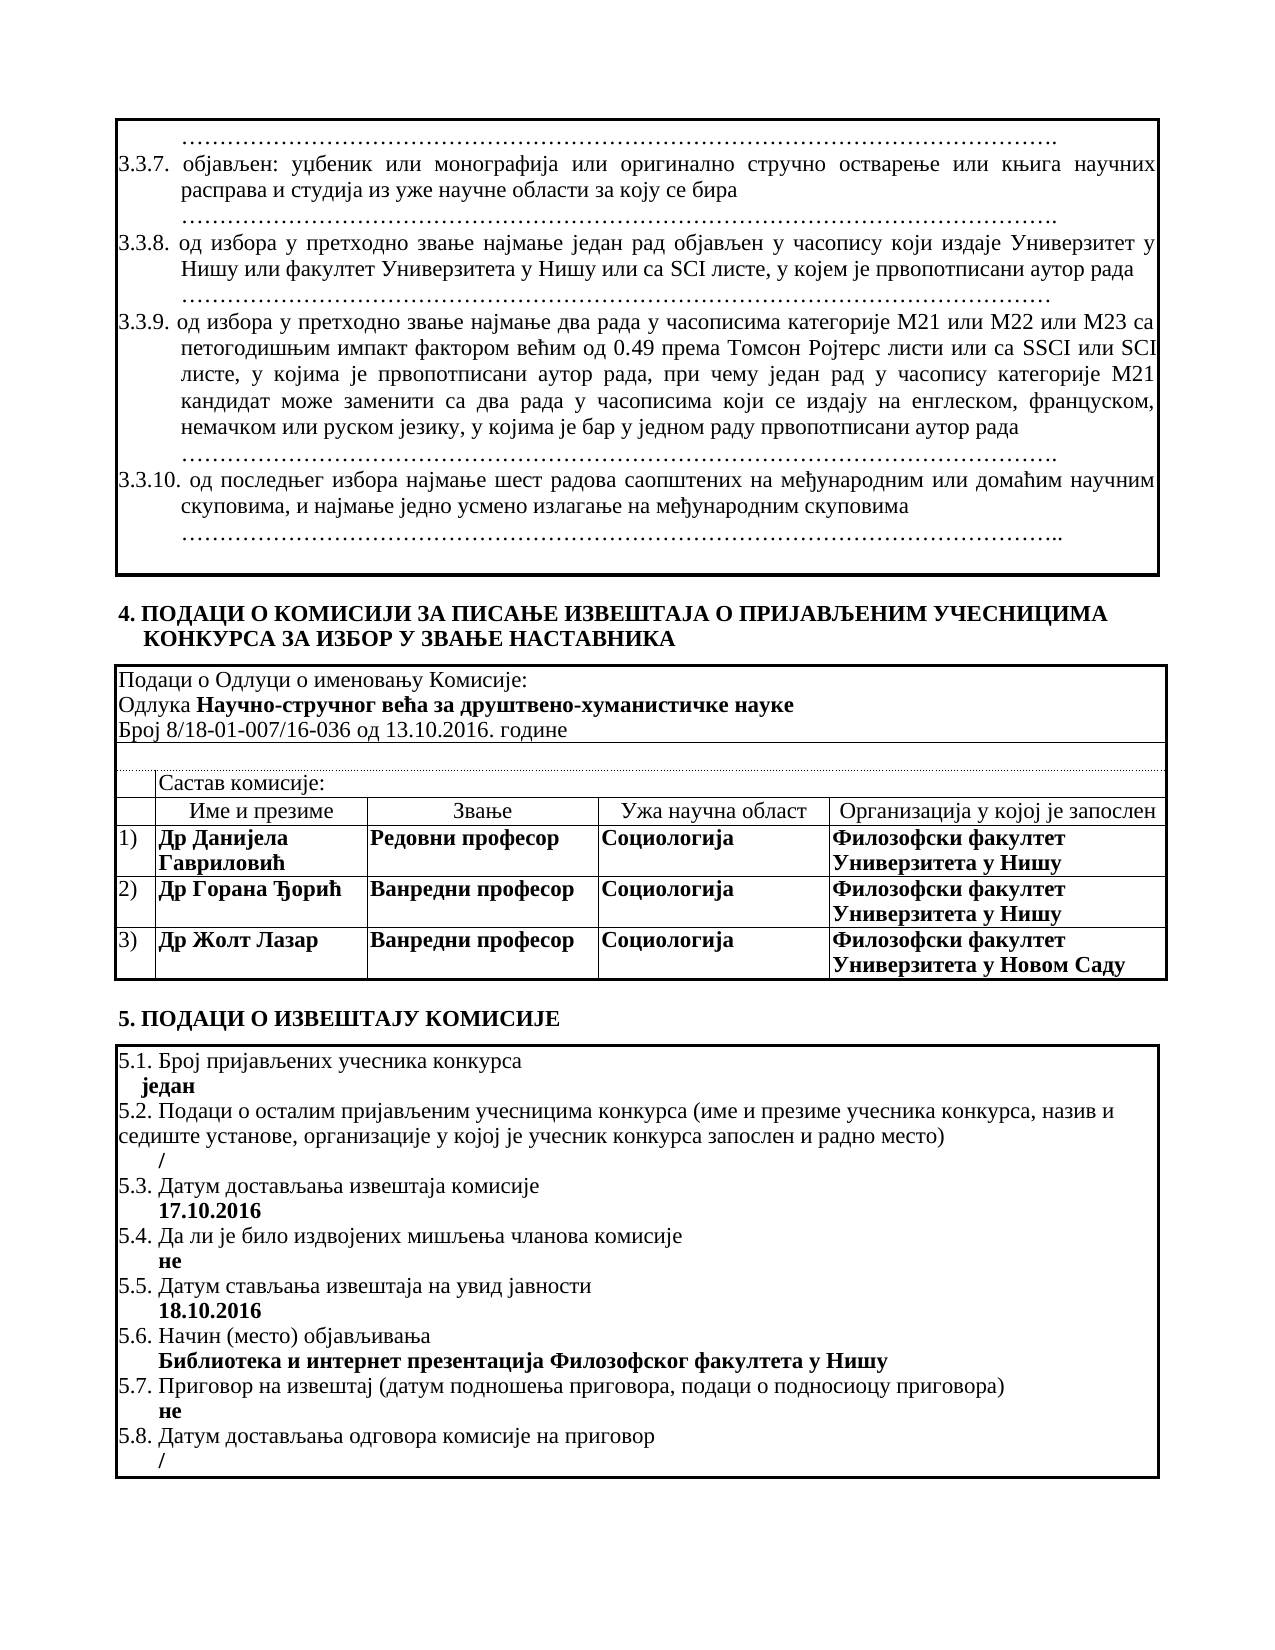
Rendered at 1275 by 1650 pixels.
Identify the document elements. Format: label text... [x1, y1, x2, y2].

text 3.3.8. од избора у претходно звање најмање један рад објављен у часопису који издаје Универзитет у Нишу или факултет Универзитета у Нишу или са SCI листе, у којем је првопотписани аутор рада [118, 229, 1157, 281]
table_cell [117, 798, 155, 824]
text 5.8. Датум достављања одговора комисије на приговор [118, 1424, 1157, 1444]
text ……………………………………………………………………………………………………. [118, 202, 1157, 229]
text 3.3.9. од избора у претходно звање најмање два рада у часописима категорије М21 или М22 или М23 са петогодишњим импакт фактором већим од 0.49 према Томсон Ројтерс листи или са SSCI или SCI листе, у којима је првопотписани аутор рада, при чему један рад у часопису категорије М21 кандидат може заменити са два рада у часописима који се издају на енглеском, француском, немачком или руском језику, у којима је бар у једном раду првопотписани аутор рада [118, 308, 1157, 439]
text 4. ПОДАЦИ О КОМИСИЈИ ЗА ПИСАЊЕ ИЗВЕШТАЈА О ПРИЈАВЉЕНИМ УЧЕСНИЦИМА КОНКУРСА ЗА ИЗБОР У ЗВАЊЕ НАСТАВНИКА [118, 602, 1157, 652]
table_cell Филозофски факултет Универзитета у Нишу [830, 826, 1165, 876]
table_cell Ванредни професор [368, 928, 598, 978]
text 3.3.10. од последњег избора најмање шест радова саопштених на међународним или домаћим научним скуповима, и најмање једно усмено излагање на међународним скуповима [118, 466, 1157, 519]
table_cell 1) [117, 826, 155, 876]
table_cell Др Жолт Лазар [156, 928, 367, 978]
table_cell Звање [368, 798, 598, 824]
text …………………………………………………………………………………………………….. [118, 519, 1157, 545]
table_cell [117, 770, 155, 797]
table_cell Социологија [599, 826, 829, 876]
text 5.5. Датум стављања извештаја на увид јавности [118, 1274, 1157, 1299]
table_cell Социологија [599, 877, 829, 927]
table_cell Организација у којој је запослен [830, 798, 1165, 824]
text 18.10.2016 [118, 1299, 1157, 1324]
table_cell 3) [117, 928, 155, 978]
text 5.2. Подаци о осталим пријављеним учесницима конкурса (име и презиме учесника конкурса, назив и седиште установе, организације у којој је учесник конкурса запослен и радно место) / [118, 1099, 1157, 1174]
table_cell Састав комисије: [156, 770, 1165, 797]
text 3.3.7. објављен: уџбеник или монографија или оригинално стручно остварење или књига научних расправа и студија из уже научне области за коју се бира [118, 150, 1157, 202]
text не [118, 1249, 1157, 1274]
table_cell Редовни професор [368, 826, 598, 876]
text 5.3. Датум достављања извештаја комисије [118, 1174, 1157, 1199]
table_cell Социологија [599, 928, 829, 978]
table_cell 2) [117, 877, 155, 927]
text 5.1. Број пријављених учесника конкурса [118, 1047, 1157, 1074]
table_cell Ужа научна област [599, 798, 829, 824]
text ……………………………………………………………………………………………………. [118, 439, 1157, 466]
text један [118, 1074, 1157, 1099]
text 17.10.2016 [118, 1199, 1157, 1224]
table_cell Ванредни професор [368, 877, 598, 927]
text 5. ПОДАЦИ О ИЗВЕШТАЈУ КОМИСИЈЕ [118, 1006, 1157, 1031]
text 5.7. Приговор на извештај (датум подношења приговора, подаци о подносиоцу приговора) [118, 1374, 1157, 1399]
text Библиотека и интернет презентација Филозофског факултета у Нишу [118, 1349, 1157, 1374]
table_cell Др Данијела Гавриловић [156, 826, 367, 876]
table_cell Име и презиме [156, 798, 367, 824]
table_cell Др Горана Ђорић [156, 877, 367, 927]
table_header Подаци о Одлуци о именовању Комисије: Одлука Научно-стручног већа за друштвено-хуманистичке науке Број 8/18-01-007/16-036 од 13.10.2016. године [117, 667, 1165, 742]
text ……………………………………………………………………………………………………. [118, 121, 1157, 150]
text 5.4. Да ли је било издвојених мишљења чланова комисије [118, 1224, 1157, 1249]
table_cell Филозофски факултет Универзитета у Нишу [830, 877, 1165, 927]
text / [118, 1444, 1157, 1476]
text 5.6. Начин (место) објављивања [118, 1324, 1157, 1349]
table_cell Филозофски факултет Универзитета у Новом Саду [830, 928, 1165, 978]
text …………………………………………………………………………………………………… [118, 281, 1157, 308]
table_cell [117, 743, 1165, 770]
text не [118, 1399, 1157, 1424]
